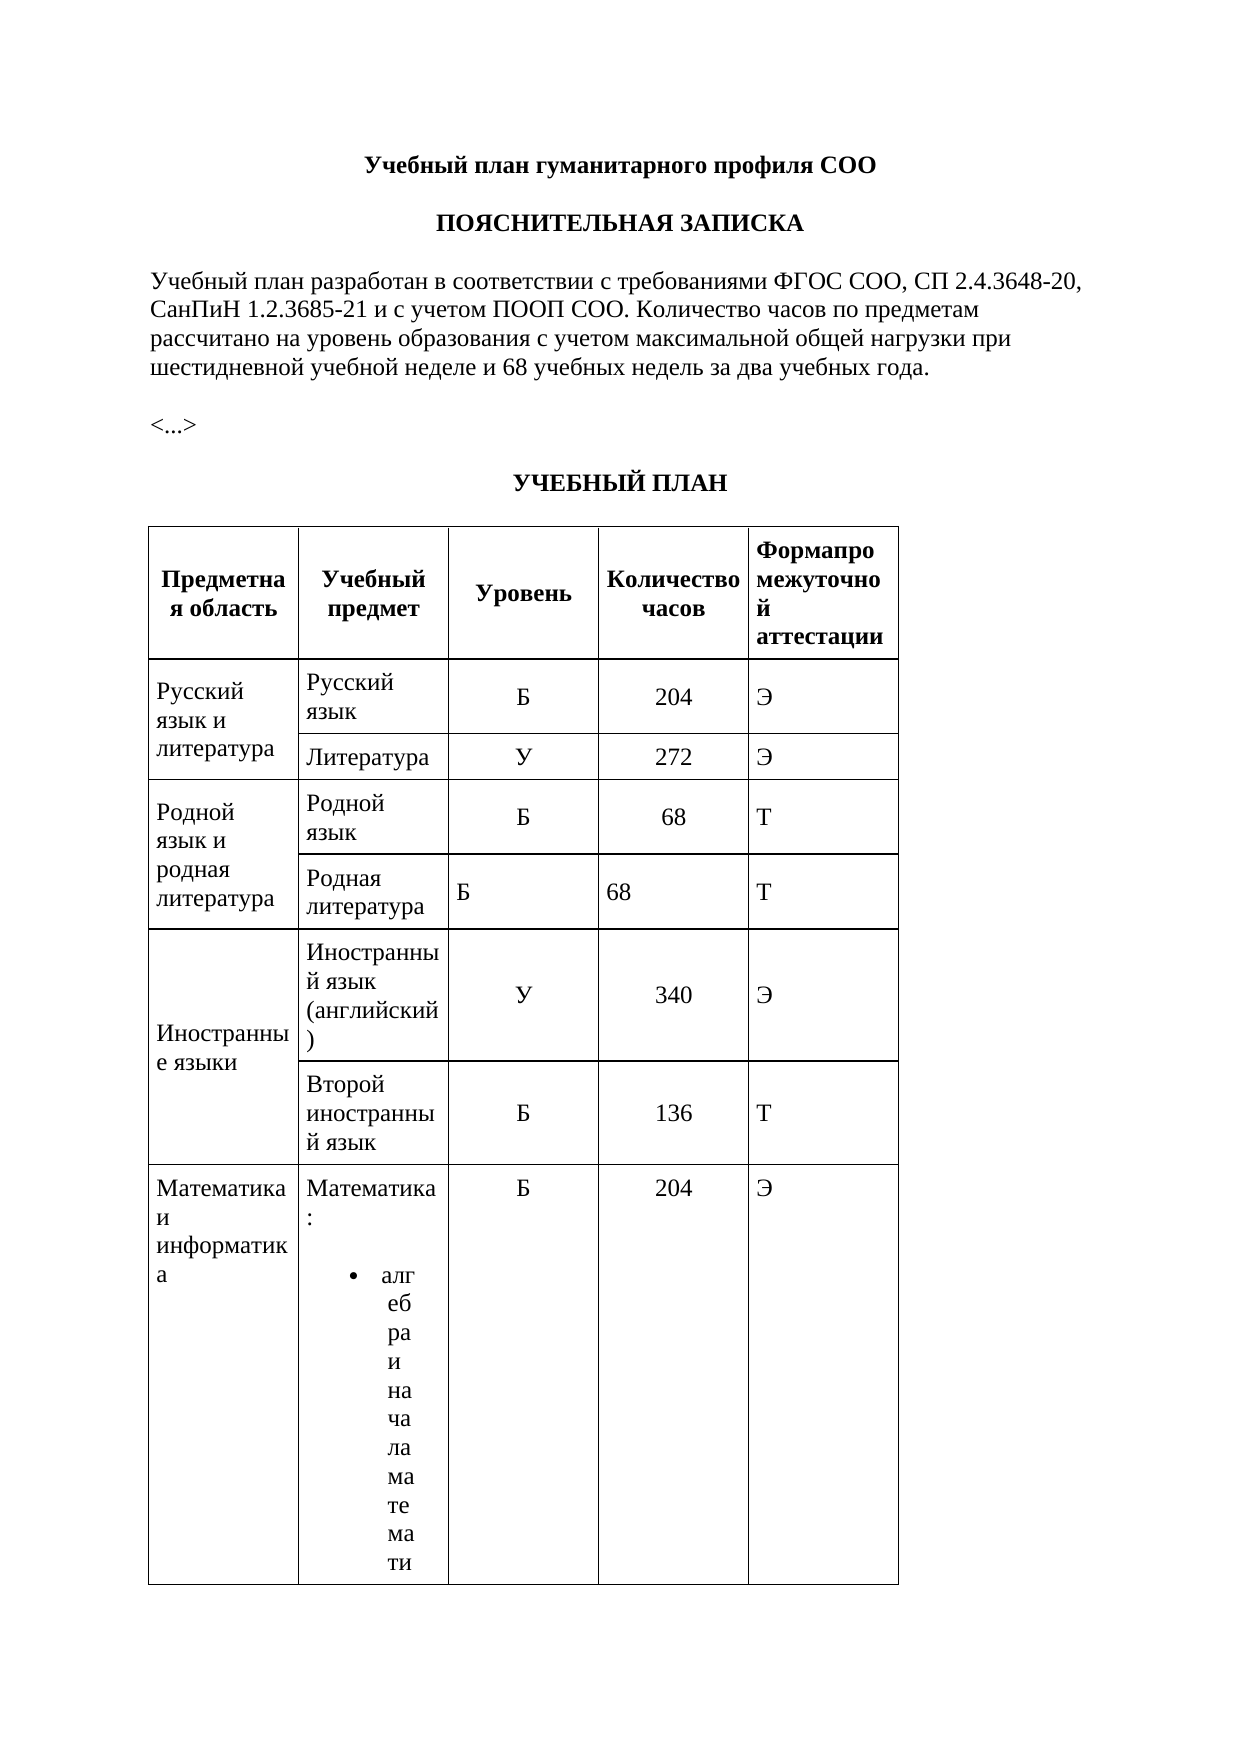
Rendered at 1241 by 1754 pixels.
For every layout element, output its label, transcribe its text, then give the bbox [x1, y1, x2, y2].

table_cell Э [749, 1165, 898, 1584]
table_cell Родной язык и родная литература [149, 780, 298, 928]
table_header Формапромежуточной аттестации [749, 527, 898, 658]
table_cell Литература [299, 734, 448, 779]
table_header Учебный предмет [299, 527, 448, 658]
table_cell Родной язык [299, 780, 448, 853]
text Учебный план гуманитарного профиля СОО [150, 150, 1090, 179]
table_cell Б [449, 855, 598, 928]
table_header Предметная область [149, 527, 298, 658]
table_cell Русский язык [299, 660, 448, 733]
text <...> [150, 410, 1090, 439]
table_cell Родная литература [299, 855, 448, 928]
table_cell Э [749, 734, 898, 779]
table_cell Русский язык и литература [149, 660, 298, 779]
table_cell Б [449, 660, 598, 733]
table_cell 68 [599, 855, 748, 928]
table_cell Т [749, 855, 898, 928]
text УЧЕБНЫЙ ПЛАН [150, 468, 1090, 497]
table_cell У [449, 734, 598, 779]
table_cell Б [449, 1062, 598, 1164]
table_cell Т [749, 1062, 898, 1164]
table_cell Т [749, 780, 898, 853]
table_header Уровень [449, 527, 598, 658]
table_cell 272 [599, 734, 748, 779]
table_cell У [449, 930, 598, 1060]
table_cell Второй иностранный язык [299, 1062, 448, 1164]
text ПОЯСНИТЕЛЬНАЯ ЗАПИСКА [150, 208, 1090, 237]
table_cell 68 [599, 780, 748, 853]
text Учебный план разработан в соответствии с требованиями ФГОС СОО, СП 2.4.3648-20, СанПиН 1.2.3685-21 и с учетом ПООП СОО. Количество часов по предметам рассчитано на уровень образования с учетом максимальной общей нагрузки при шестидневной учебной неделе и 68 учебных недель за два учебных года. [150, 266, 1090, 381]
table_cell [299, 1165, 448, 1584]
table_header Количество часов [599, 527, 748, 658]
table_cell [149, 1165, 298, 1584]
table_cell Иностранные языки [149, 930, 298, 1164]
table_cell 204 [599, 1165, 748, 1584]
table_cell Б [449, 1165, 598, 1584]
table_cell 136 [599, 1062, 748, 1164]
table_cell Иностранный язык (английский) [299, 930, 448, 1060]
table_cell 204 [599, 660, 748, 733]
table_cell Б [449, 780, 598, 853]
table_cell Э [749, 660, 898, 733]
table_cell Э [749, 930, 898, 1060]
table_cell 340 [599, 930, 748, 1060]
